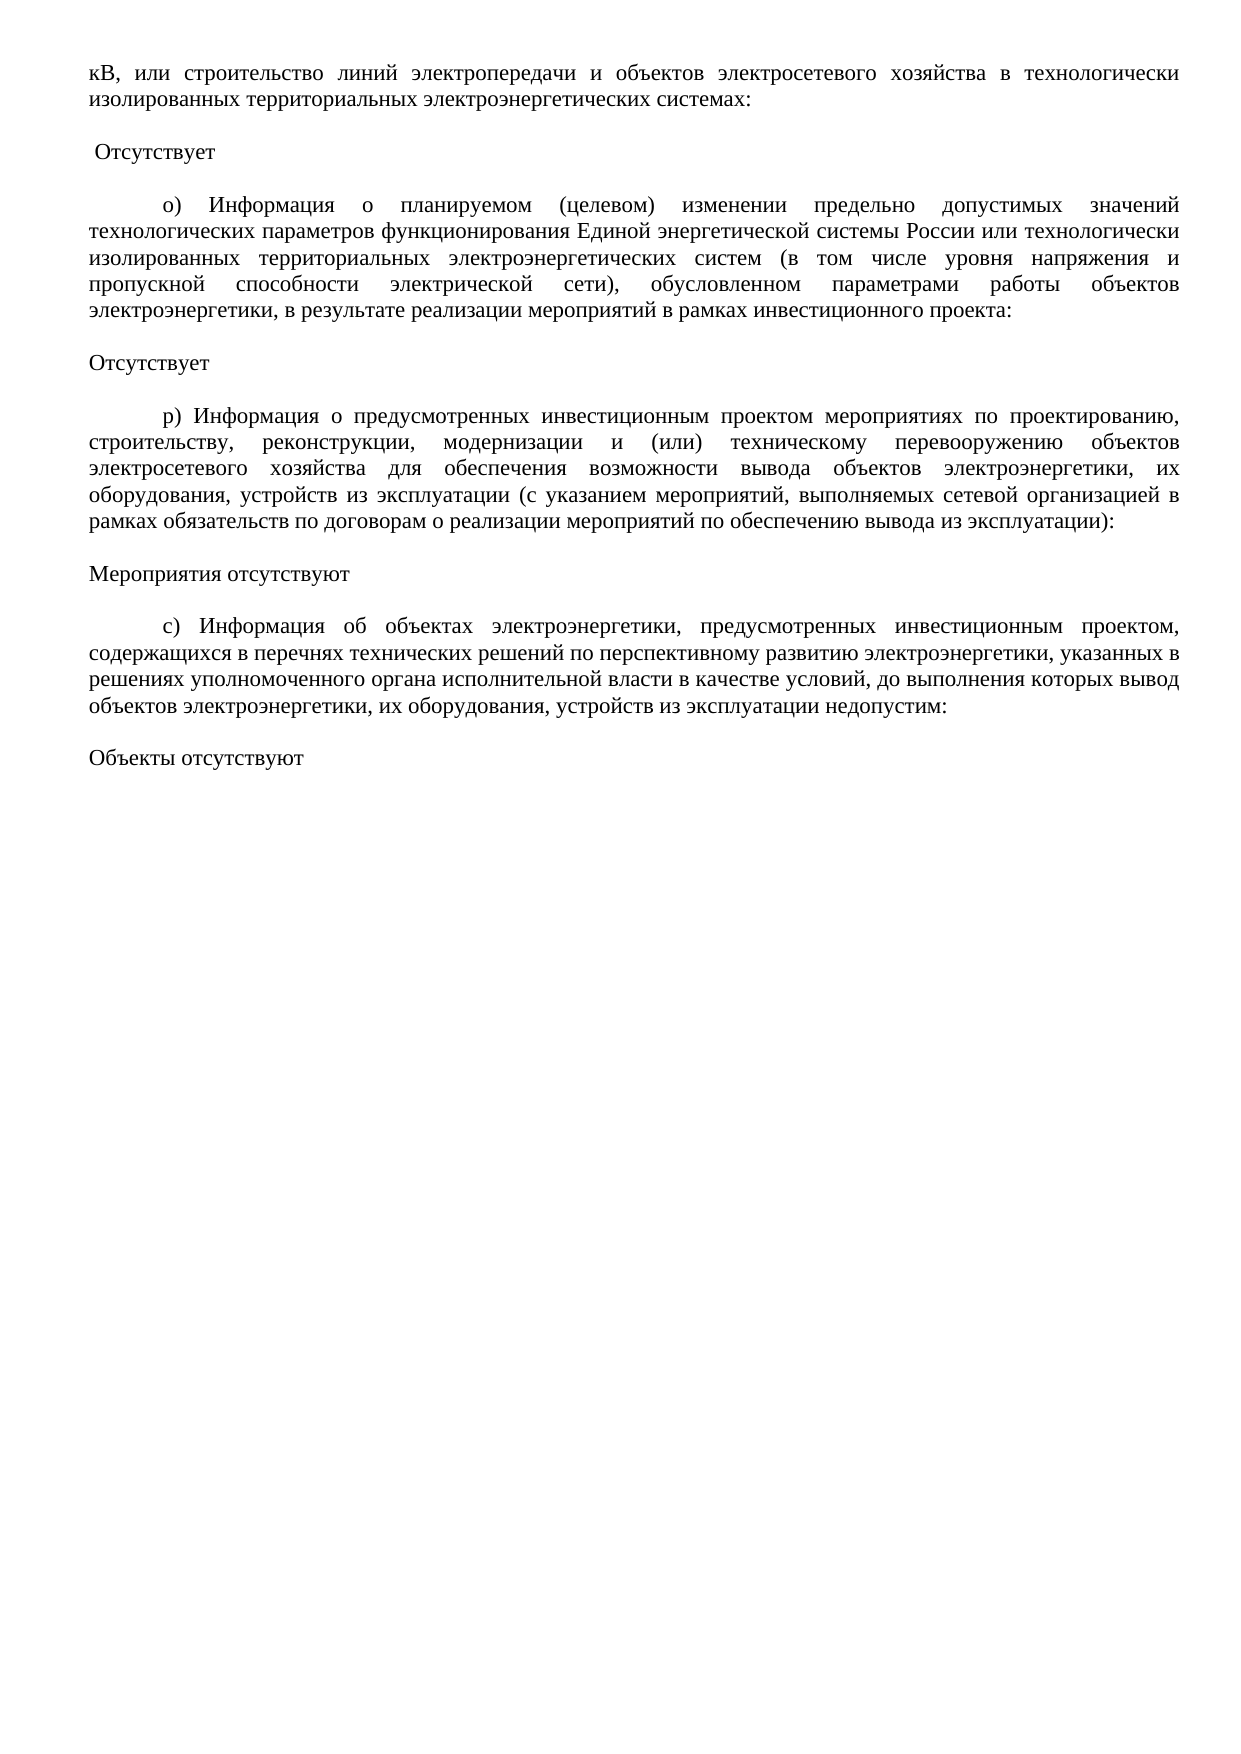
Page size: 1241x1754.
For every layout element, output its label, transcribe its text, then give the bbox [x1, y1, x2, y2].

text с) Информация об объектах электроэнергетики, предусмотренных инвестиционным проектом, содержащихся в перечнях технических решений по перспективному развитию электроэнергетики, указанных в решениях уполномоченного органа исполнительной власти в качестве условий, до выполнения которых вывод объектов электроэнергетики, их оборудования, устройств из эксплуатации недопустим: [89, 613, 1181, 718]
text Отсутствует [89, 138, 1181, 164]
text Отсутствует [89, 349, 1181, 375]
text Объекты отсутствуют [89, 744, 1181, 771]
text о) Информация о планируемом (целевом) изменении предельно допустимых значений технологических параметров функционирования Единой энергетической системы России или технологически изолированных территориальных электроэнергетических систем (в том числе уровня напряжения и пропускной способности электрической сети), обусловленном параметрами работы объектов электроэнергетики, в результате реализации мероприятий в рамках инвестиционного проекта: [89, 191, 1181, 323]
text р) Информация о предусмотренных инвестиционным проектом мероприятиях по проектированию, строительству, реконструкции, модернизации и (или) техническому перевооружению объектов электросетевого хозяйства для обеспечения возможности вывода объектов электроэнергетики, их оборудования, устройств из эксплуатации (с указанием мероприятий, выполняемых сетевой организацией в рамках обязательств по договорам о реализации мероприятий по обеспечению вывода из эксплуатации): [89, 402, 1181, 533]
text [89, 59, 1181, 112]
text Мероприятия отсутствуют [89, 560, 1181, 586]
